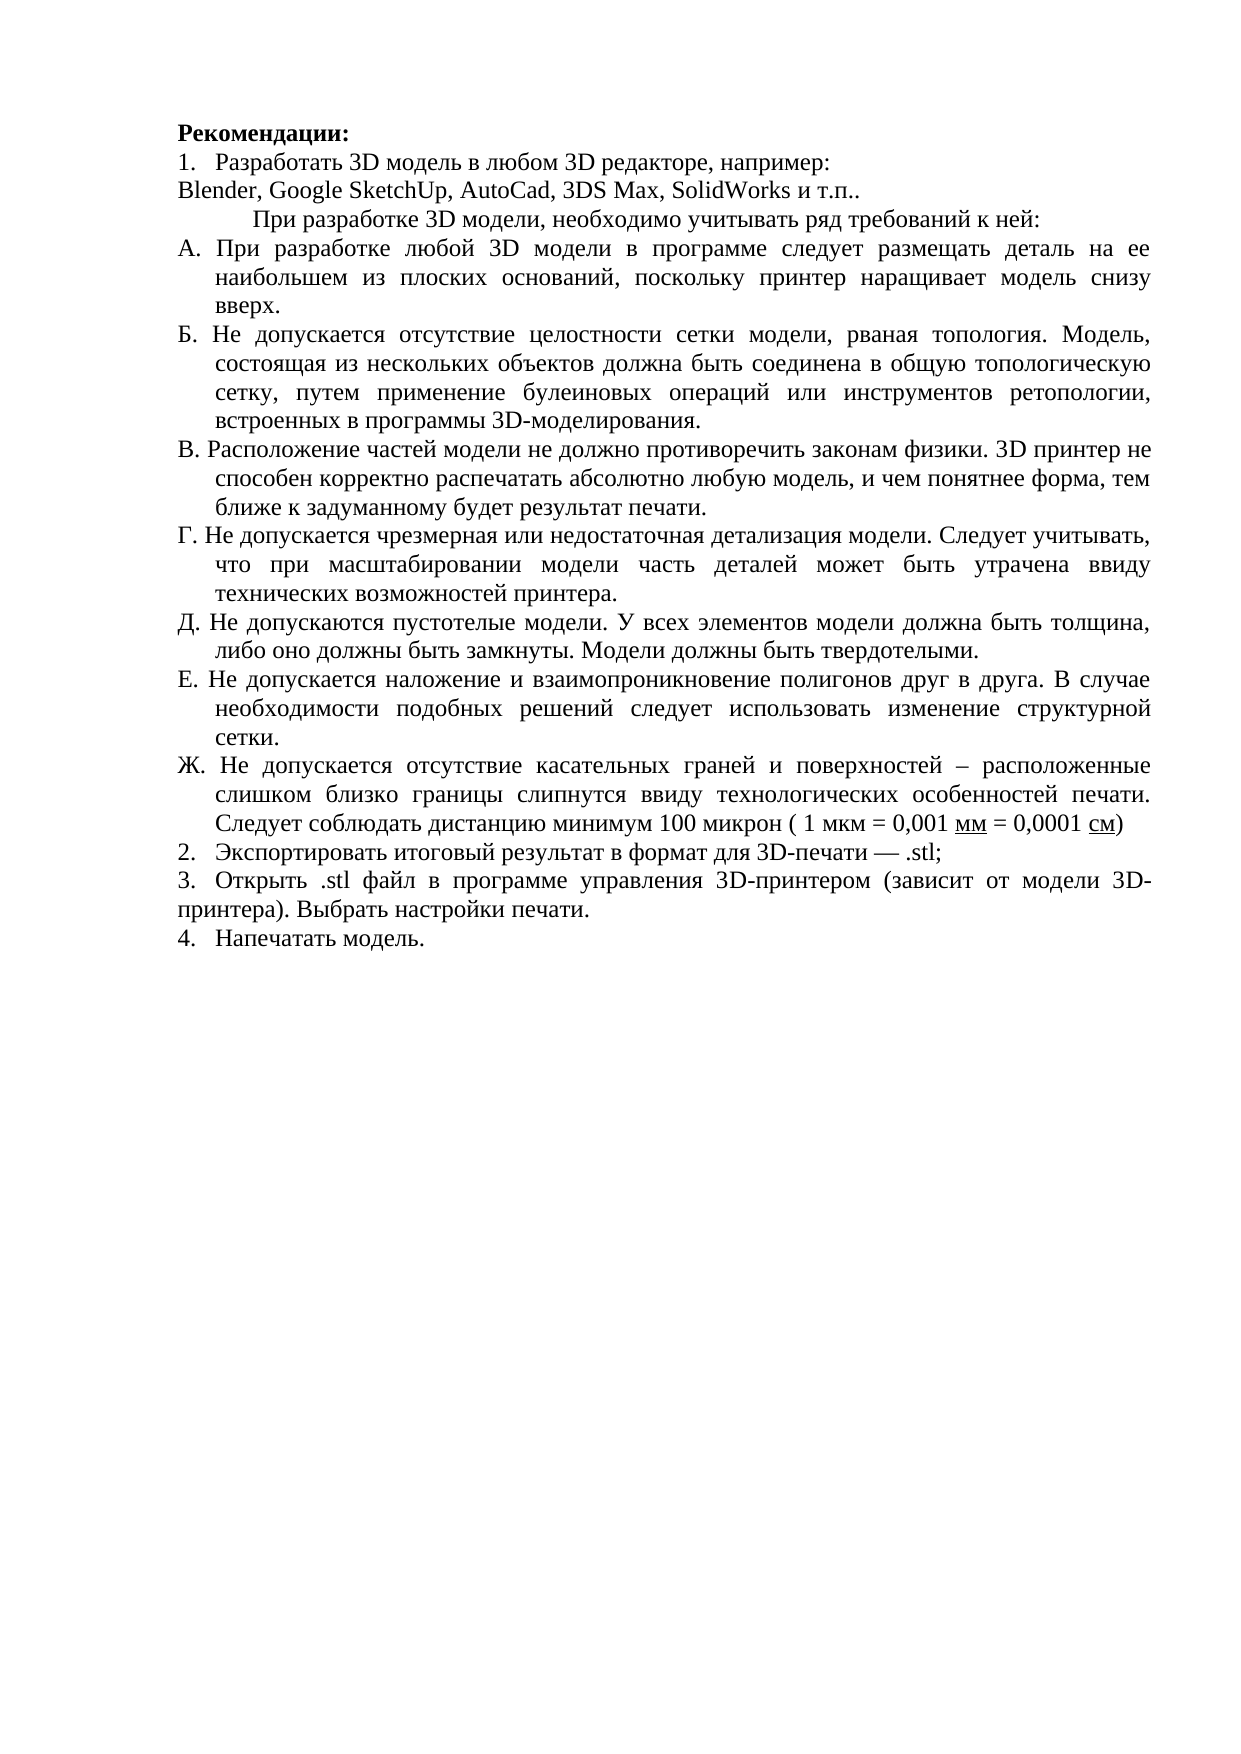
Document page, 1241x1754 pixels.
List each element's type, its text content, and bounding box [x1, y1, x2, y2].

list Открыть .stl файл в программе управления 3D-принтером (зависит от модели 3D-принтера). Выбрать настройки печати. [177, 866, 1152, 923]
list Б. Не допускается отсутствие целостности сетки модели, рваная топология. Модель, состоящая из нескольких объектов должна быть соединена в общую топологическую сетку, путем применение булеиновых операций или инструментов ретопологии, встроенных в программы 3D-моделирования. [177, 319, 1152, 434]
list Д. Не допускаются пустотелые модели. У всех элементов модели должна быть толщина, либо оно должны быть замкнуты. Модели должны быть твердотелыми. [177, 607, 1152, 664]
list Ж. Не допускается отсутствие касательных граней и поверхностей – расположенные слишком близко границы слипнутся ввиду технологических особенностей печати. Следует соблюдать дистанцию минимум 100 микрон ( 1 мкм = 0,001 мм = 0,0001 см) [177, 751, 1152, 837]
list В. Расположение частей модели не должно противоречить законам физики. 3D принтер не способен корректно распечатать абсолютно любую модель, и чем понятнее форма, тем ближе к задуманному будет результат печати. [177, 434, 1152, 521]
list Blender, Google SketchUp, AutoCad, 3DS Max, SolidWorks и т.п.. [177, 176, 1152, 204]
text При разработке 3D модели, необходимо учитывать ряд требований к ней: [177, 204, 1152, 233]
list А. При разработке любой 3D модели в программе следует размещать деталь на ее наибольшем из плоских оснований, поскольку принтер наращивает модель снизу вверх. [177, 233, 1152, 319]
text Рекомендации: [177, 118, 1152, 147]
list Экспортировать итоговый результат в формат для 3D-печати — .stl; [177, 837, 1152, 866]
list Г. Не допускается чрезмерная или недостаточная детализация модели. Следует учитывать, что при масштабировании модели часть деталей может быть утрачена ввиду технических возможностей принтера. [177, 521, 1152, 607]
list Напечатать модель. [177, 923, 1152, 952]
list Е. Не допускается наложение и взаимопроникновение полигонов друг в друга. В случае необходимости подобных решений следует использовать изменение структурной сетки. [177, 664, 1152, 751]
list Разработать 3D модель в любом 3D редакторе, например: [177, 147, 1152, 176]
